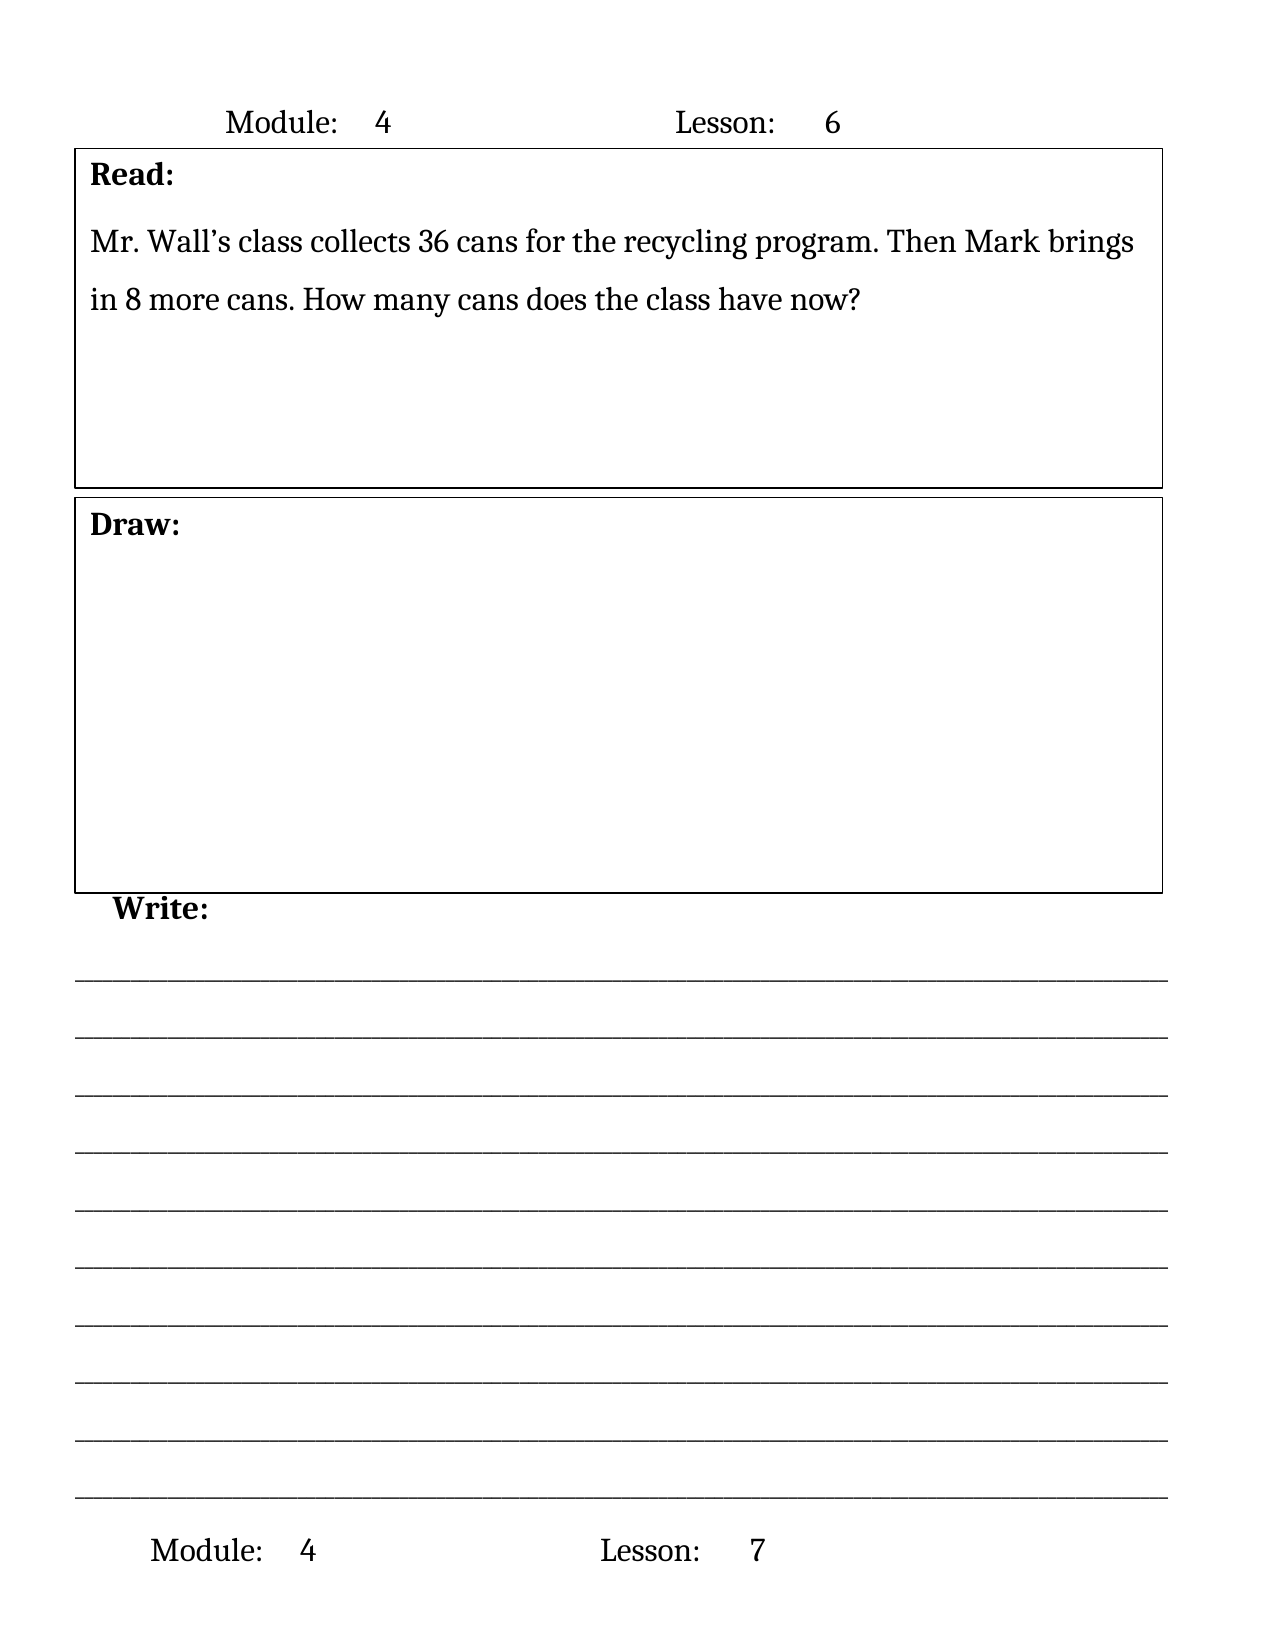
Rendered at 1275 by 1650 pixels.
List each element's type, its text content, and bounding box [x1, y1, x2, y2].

text Write: [112, 889, 1200, 928]
text ______________________________________________________________________________________________________________________ [75, 1417, 1200, 1445]
text ______________________________________________________________________________________________________________________ [75, 1302, 1200, 1330]
text ______________________________________________________________________________________________________________________ [75, 1359, 1200, 1388]
text ______________________________________________________________________________________________________________________ [75, 1187, 1200, 1215]
text Module: 4 Lesson: 6 [150, 104, 1200, 142]
text ______________________________________________________________________________________________________________________ [75, 1072, 1200, 1100]
text ______________________________________________________________________________________________________________________ [75, 957, 1200, 985]
text ______________________________________________________________________________________________________________________ [75, 1014, 1200, 1043]
text ______________________________________________________________________________________________________________________ [75, 1244, 1200, 1273]
text Module: 4 Lesson: 7 [75, 1532, 1200, 1570]
text ______________________________________________________________________________________________________________________ [75, 1474, 1200, 1503]
text ______________________________________________________________________________________________________________________ [75, 1129, 1200, 1158]
